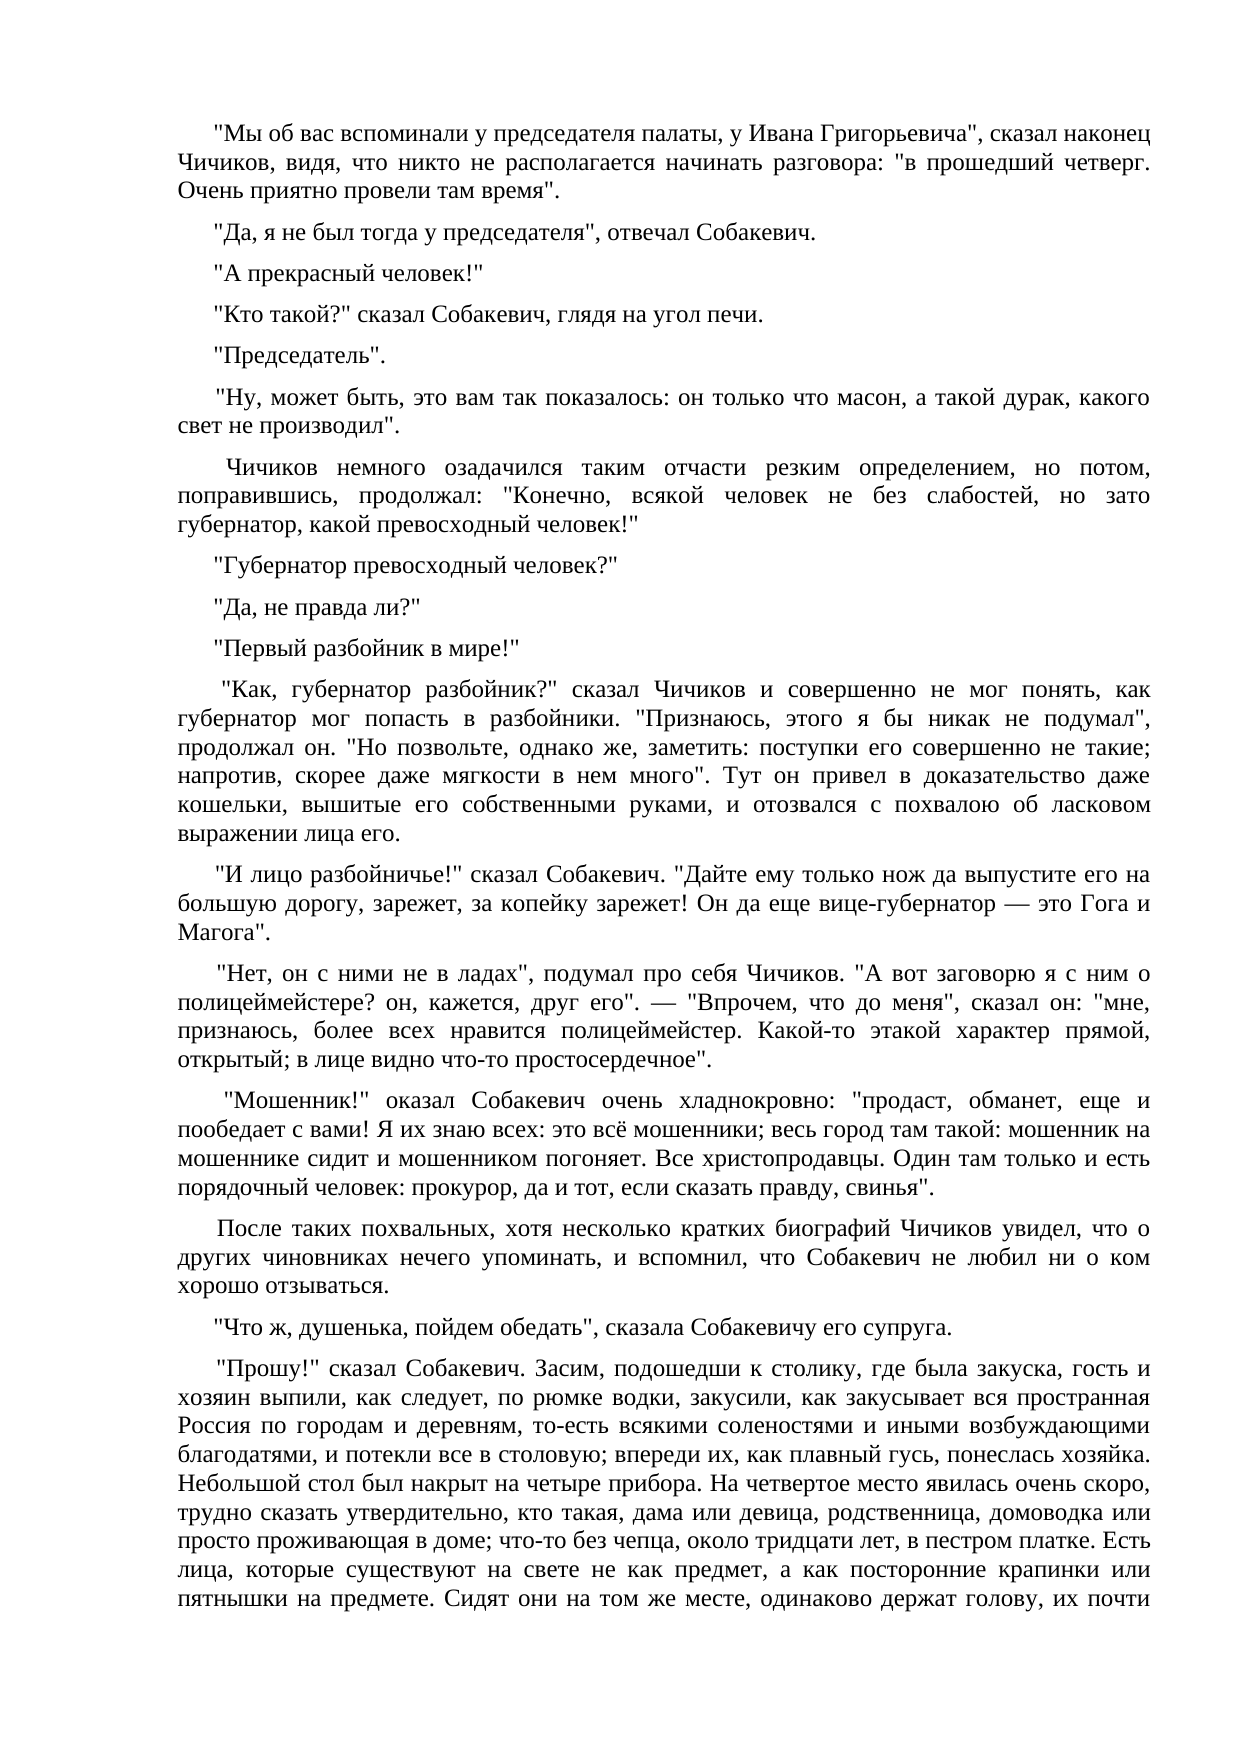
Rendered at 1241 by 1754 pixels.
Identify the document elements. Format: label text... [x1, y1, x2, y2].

text "Как, губернатор разбойник?" сказал Чичиков и совершенно не мог понять, как губернатор мог попасть в разбойники. "Признаюсь, этого я бы никак не подумал", продолжал он. "Но позвольте, однако же, заметить: поступки его совершенно не такие; напротив, скорее даже мягкости в нем много". Тут он привел в доказательство даже кошельки, вышитые его собственными руками, и отозвался с похвалою об ласковом выражении лица его. [177, 674, 1152, 847]
text "Что ж, душенька, пойдем обедать", сказала Собакевичу его супруга. [177, 1312, 1152, 1341]
text "Да, не правда ли?" [177, 592, 1152, 621]
text После таких похвальных, хотя несколько кратких биографий Чичиков увидел, что о других чиновниках нечего упоминать, и вспомнил, что Собакевич не любил ни о ком хорошо отзываться. [177, 1213, 1152, 1299]
text "Председатель". [177, 341, 1152, 369]
text "Мошенник!" оказал Собакевич очень хладнокровно: "продаст, обманет, еще и пообедает с вами! Я их знаю всех: это всё мошенники; весь город там такой: мошенник на мошеннике сидит и мошенником погоняет. Все христопродавцы. Один там только и есть порядочный человек: прокурор, да и тот, если сказать правду, свинья". [177, 1086, 1152, 1201]
text "Первый разбойник в мире!" [177, 633, 1152, 662]
text "Губернатор превосходный человек?" [177, 551, 1152, 579]
text "Нет, он с ними не в ладах", подумал про себя Чичиков. "А вот заговорю я с ним о полицеймейстере? он, кажется, друг его". — "Впрочем, что до меня", сказал он: "мне, признаюсь, более всех нравится полицеймейстер. Какой-то этакой характер прямой, открытый; в лице видно что-то простосердечное". [177, 958, 1152, 1073]
text Чичиков немного озадачился таким отчасти резким определением, но потом, поправившись, продолжал: "Конечно, всякой человек не без слабостей, но зато губернатор, какой превосходный человек!" [177, 452, 1152, 538]
text "Да, я не был тогда у председателя", отвечал Собакевич. [177, 217, 1152, 246]
text "И лицо разбойничье!" сказал Собакевич. "Дайте ему только нож да выпустите его на большую дорогу, зарежет, за копейку зарежет! Он да еще вице-губернатор — это Гога и Магога". [177, 859, 1152, 946]
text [177, 1353, 1152, 1612]
text "Кто такой?" сказал Собакевич, глядя на угол печи. [177, 299, 1152, 328]
text "Ну, может быть, это вам так показалось: он только что масон, а такой дурак, какого свет не производил". [177, 382, 1152, 439]
text "А прекрасный человек!" [177, 258, 1152, 287]
text "Мы об вас вспоминали у председателя палаты, у Ивана Григорьевича", сказал наконец Чичиков, видя, что никто не располагается начинать разговора: "в прошедший четверг. Очень приятно провели там время". [177, 118, 1152, 204]
